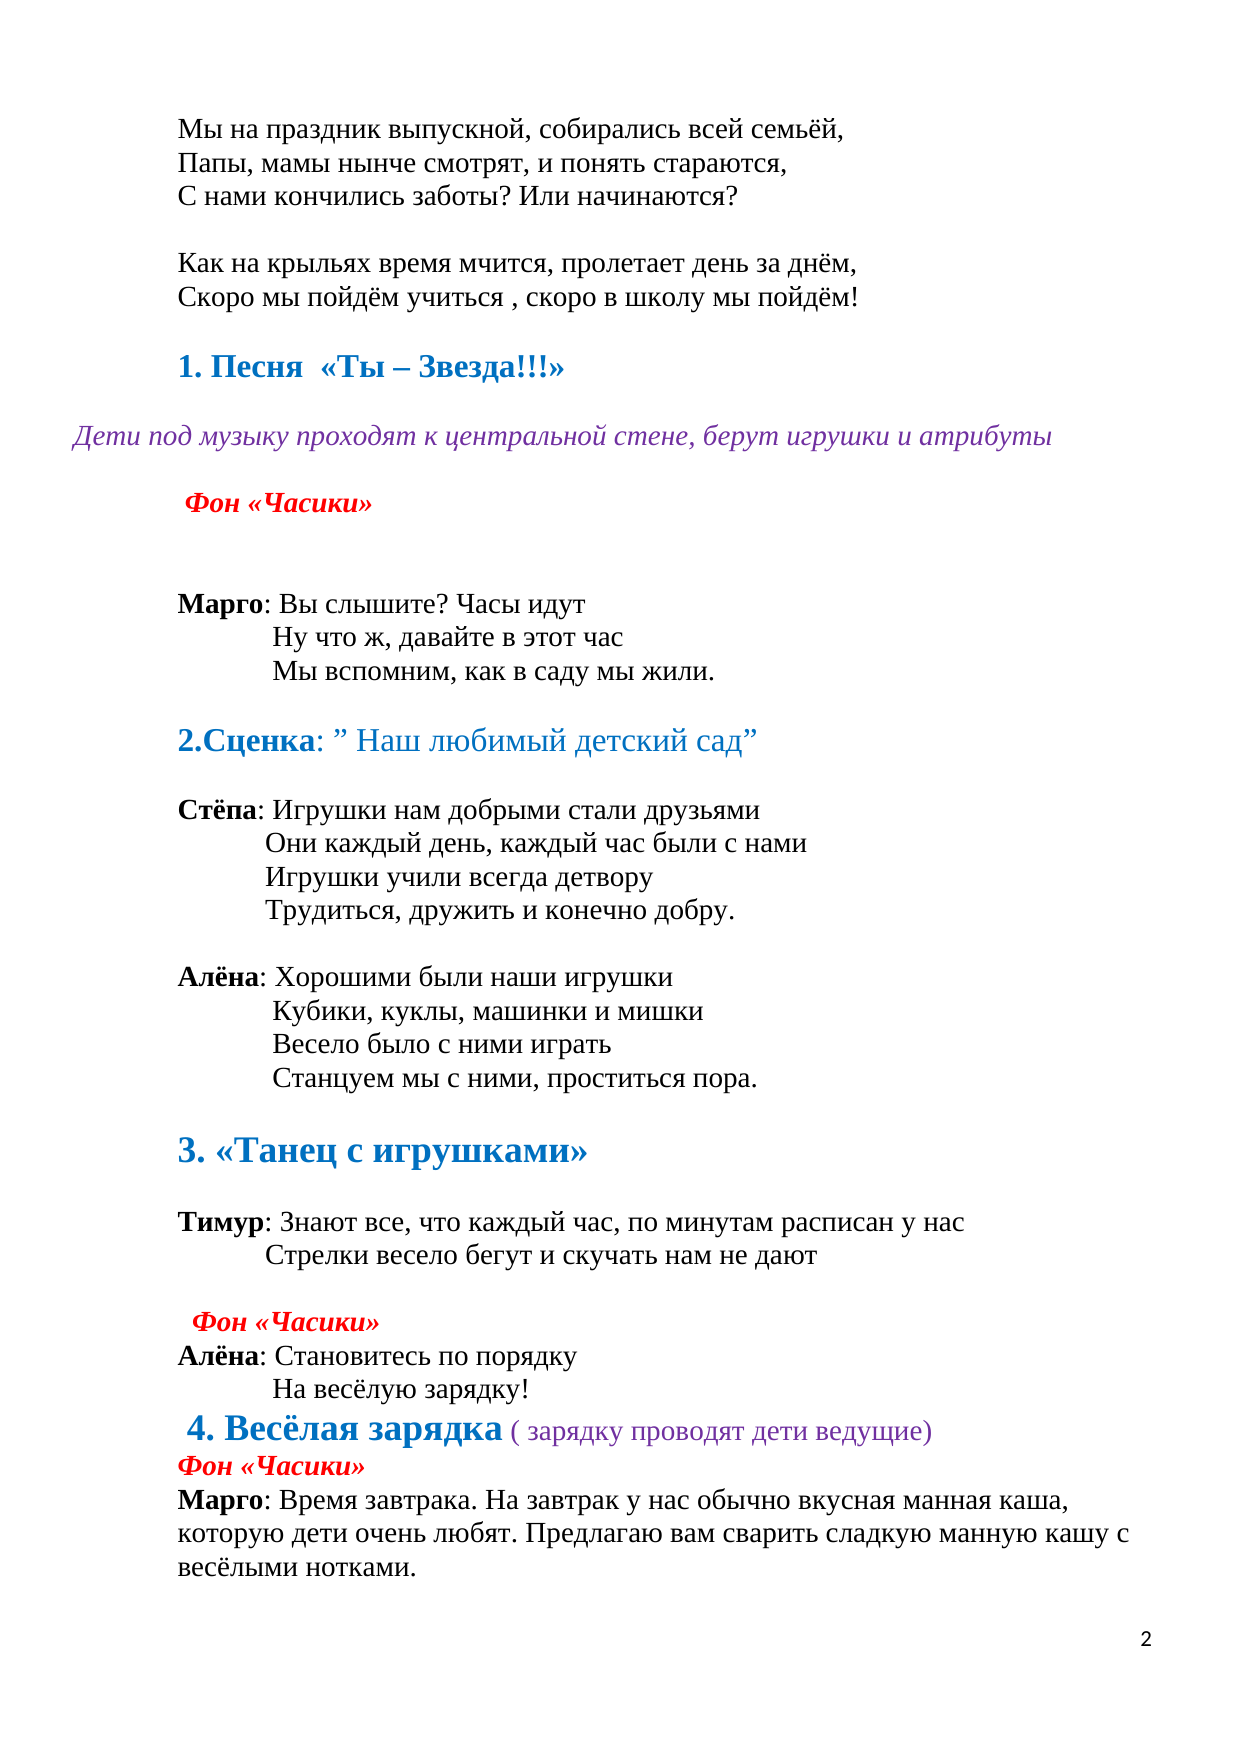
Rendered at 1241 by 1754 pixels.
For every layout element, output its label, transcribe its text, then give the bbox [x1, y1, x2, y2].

text На весёлую зарядку! [177, 1372, 1152, 1405]
text Фон «Часики» [177, 1304, 1152, 1338]
text 4. Весёлая зарядка ( зарядку проводят дети ведущие) [187, 1405, 1152, 1448]
text 3. «Танец с игрушками» [177, 1127, 1152, 1170]
text Кубики, куклы, машинки и мишки [177, 993, 1152, 1027]
text Станцуем мы с ними, проститься пора. [177, 1060, 1152, 1094]
text Они каждый день, каждый час были с нами [177, 825, 1152, 859]
text С нами кончились заботы? Или начинаются? [177, 178, 1152, 212]
text Мы на праздник выпускной, собирались всей семьёй, [177, 111, 1152, 145]
text Марго: Вы слышите? Часы идут [177, 586, 1152, 619]
text Алёна: Хорошими были наши игрушки [177, 959, 1152, 993]
text Алёна: Становитесь по порядку [177, 1338, 1152, 1372]
text Дети под музыку проходят к центральной стене, берут игрушки и атрибуты [74, 418, 1152, 452]
text 2.Сценка: ” Наш любимый детский сад” [177, 720, 1152, 758]
text Скоро мы пойдём учиться , скоро в школу мы пойдём! [177, 279, 1152, 313]
text Мы вспомним, как в саду мы жили. [177, 653, 1152, 686]
text Стрелки весело бегут и скучать нам не дают [177, 1237, 1152, 1271]
text Стёпа: Игрушки нам добрыми стали друзьями [177, 792, 1152, 825]
text Как на крыльях время мчится, пролетает день за днём, [177, 246, 1152, 279]
text Весело было с ними играть [177, 1027, 1152, 1060]
text 1. Песня «Ты – Звезда!!!» [177, 346, 1152, 384]
text Трудиться, дружить и конечно добру. [177, 892, 1152, 926]
text Фон «Часики» [177, 1448, 1152, 1482]
text Ну что ж, давайте в этот час [177, 619, 1152, 653]
text Фон «Часики» [177, 485, 1152, 519]
text Игрушки учили всегда детвору [177, 859, 1152, 892]
text Марго: Время завтрака. На завтрак у нас обычно вкусная манная каша, которую дети очень любят. Предлагаю вам сварить сладкую манную кашу с весёлыми нотками. [177, 1482, 1152, 1582]
text Тимур: Знают все, что каждый час, по минутам расписан у нас [177, 1204, 1152, 1237]
text Папы, мамы нынче смотрят, и понять стараются, [177, 145, 1152, 178]
